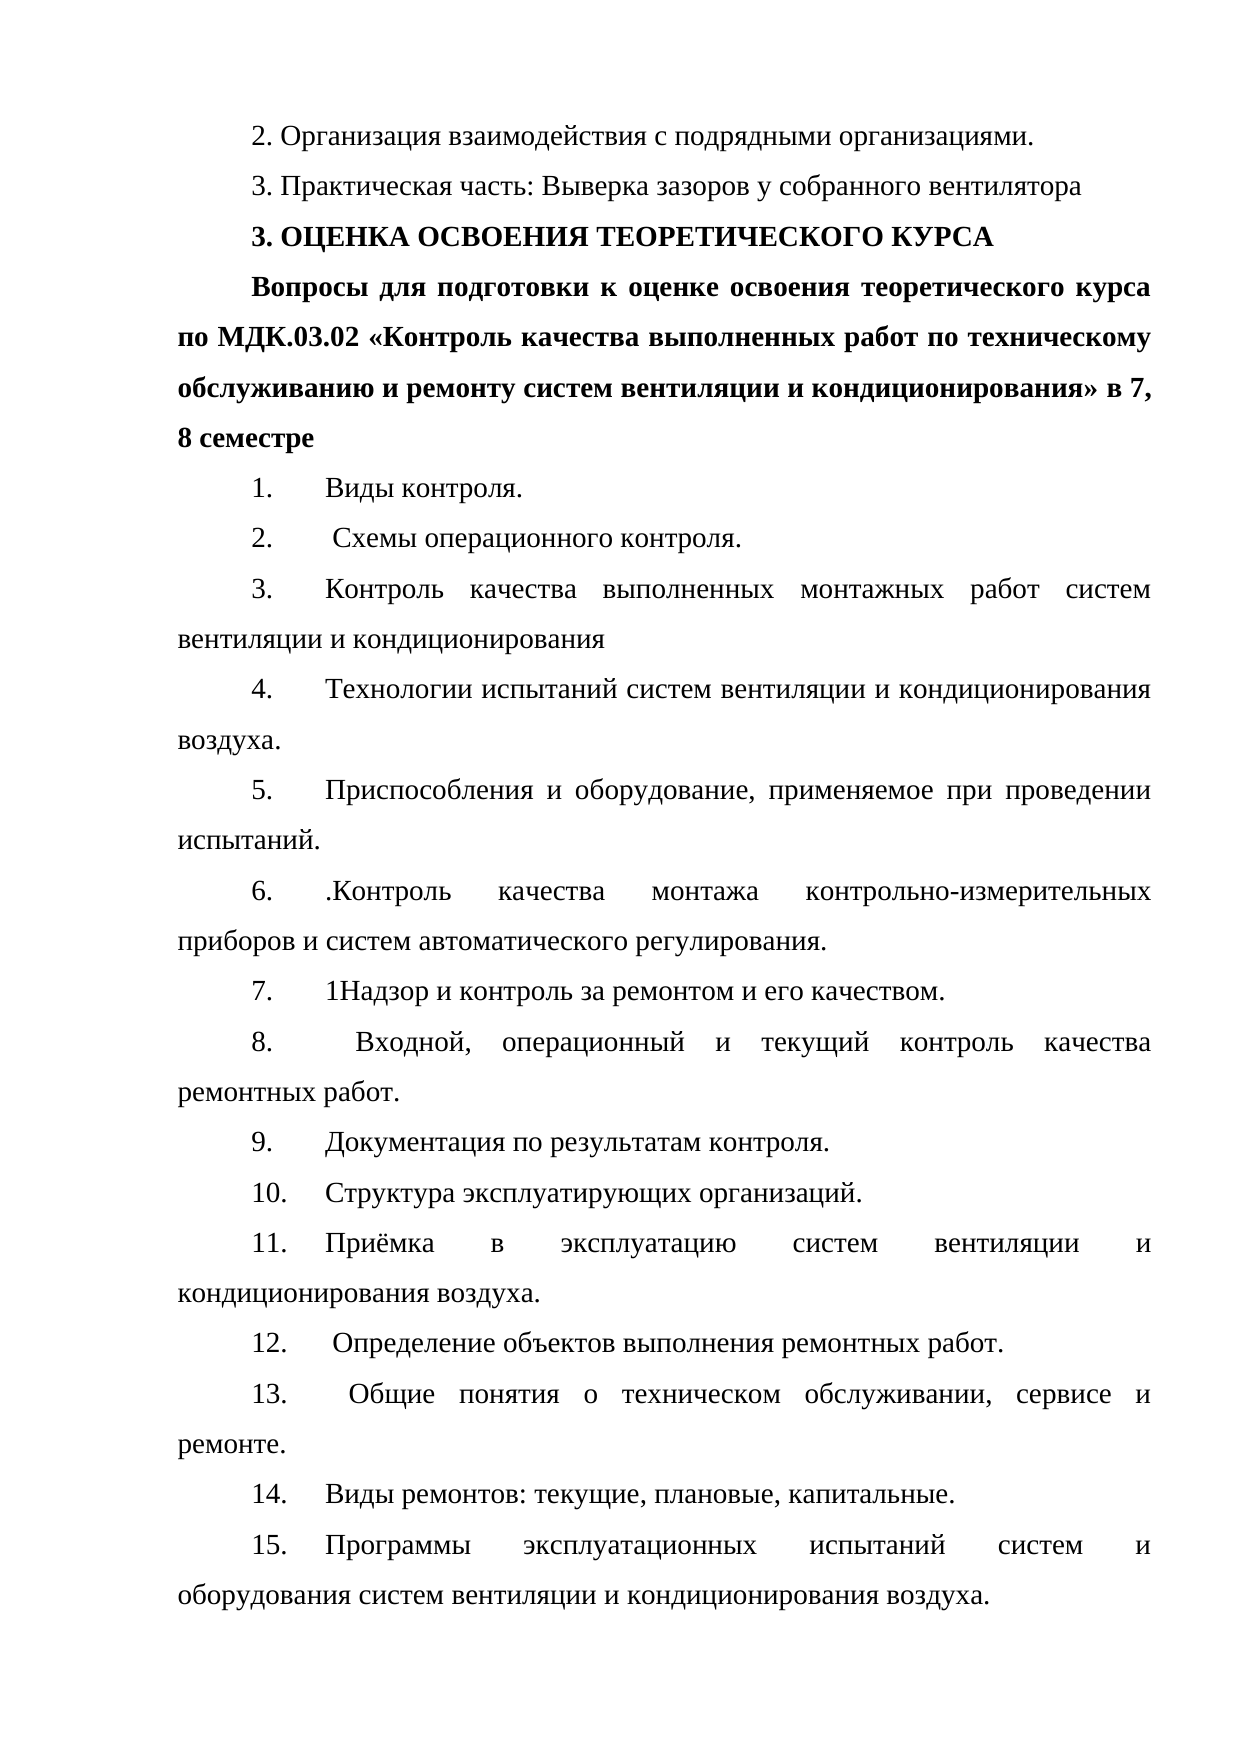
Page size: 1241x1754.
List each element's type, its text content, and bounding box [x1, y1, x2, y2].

text 2. Организация взаимодействия с подрядными организациями. [177, 118, 1152, 152]
list Схемы операционного контроля. [177, 521, 1152, 554]
list Приспособления и оборудование, применяемое при проведении испытаний. [177, 772, 1152, 856]
list Программы эксплуатационных испытаний систем и оборудования систем вентиляции и кондиционирования воздуха. [177, 1527, 1152, 1611]
list Виды контроля. [177, 470, 1152, 504]
list Документация по результатам контроля. [177, 1124, 1152, 1158]
list 1Надзор и контроль за ремонтом и его качеством. [177, 973, 1152, 1007]
list Структура эксплуатирующих организаций. [177, 1175, 1152, 1208]
text Вопросы для подготовки к оценке освоения теоретического курса по МДК.03.02 «Контроль качества выполненных работ по техническому обслуживанию и ремонту систем вентиляции и кондиционирования» в 7, 8 семестре [177, 269, 1152, 453]
list Общие понятия о техническом обслуживании, сервисе и ремонте. [177, 1376, 1152, 1460]
list Определение объектов выполнения ремонтных работ. [177, 1326, 1152, 1359]
text 3. Практическая часть: Выверка зазоров у собранного вентилятора [177, 168, 1152, 202]
text 3. ОЦЕНКА ОСВОЕНИЯ ТЕОРЕТИЧЕСКОГО КУРСА [177, 219, 1152, 252]
list Входной, операционный и текущий контроль качества ремонтных работ. [177, 1024, 1152, 1108]
list Технологии испытаний систем вентиляции и кондиционирования воздуха. [177, 672, 1152, 755]
list Виды ремонтов: текущие, плановые, капитальные. [177, 1477, 1152, 1510]
list Контроль качества выполненных монтажных работ систем вентиляции и кондиционирования [177, 571, 1152, 655]
list .Контроль качества монтажа контрольно-измерительных приборов и систем автоматического регулирования. [177, 873, 1152, 957]
list Приёмка в эксплуатацию систем вентиляции и кондиционирования воздуха. [177, 1225, 1152, 1309]
